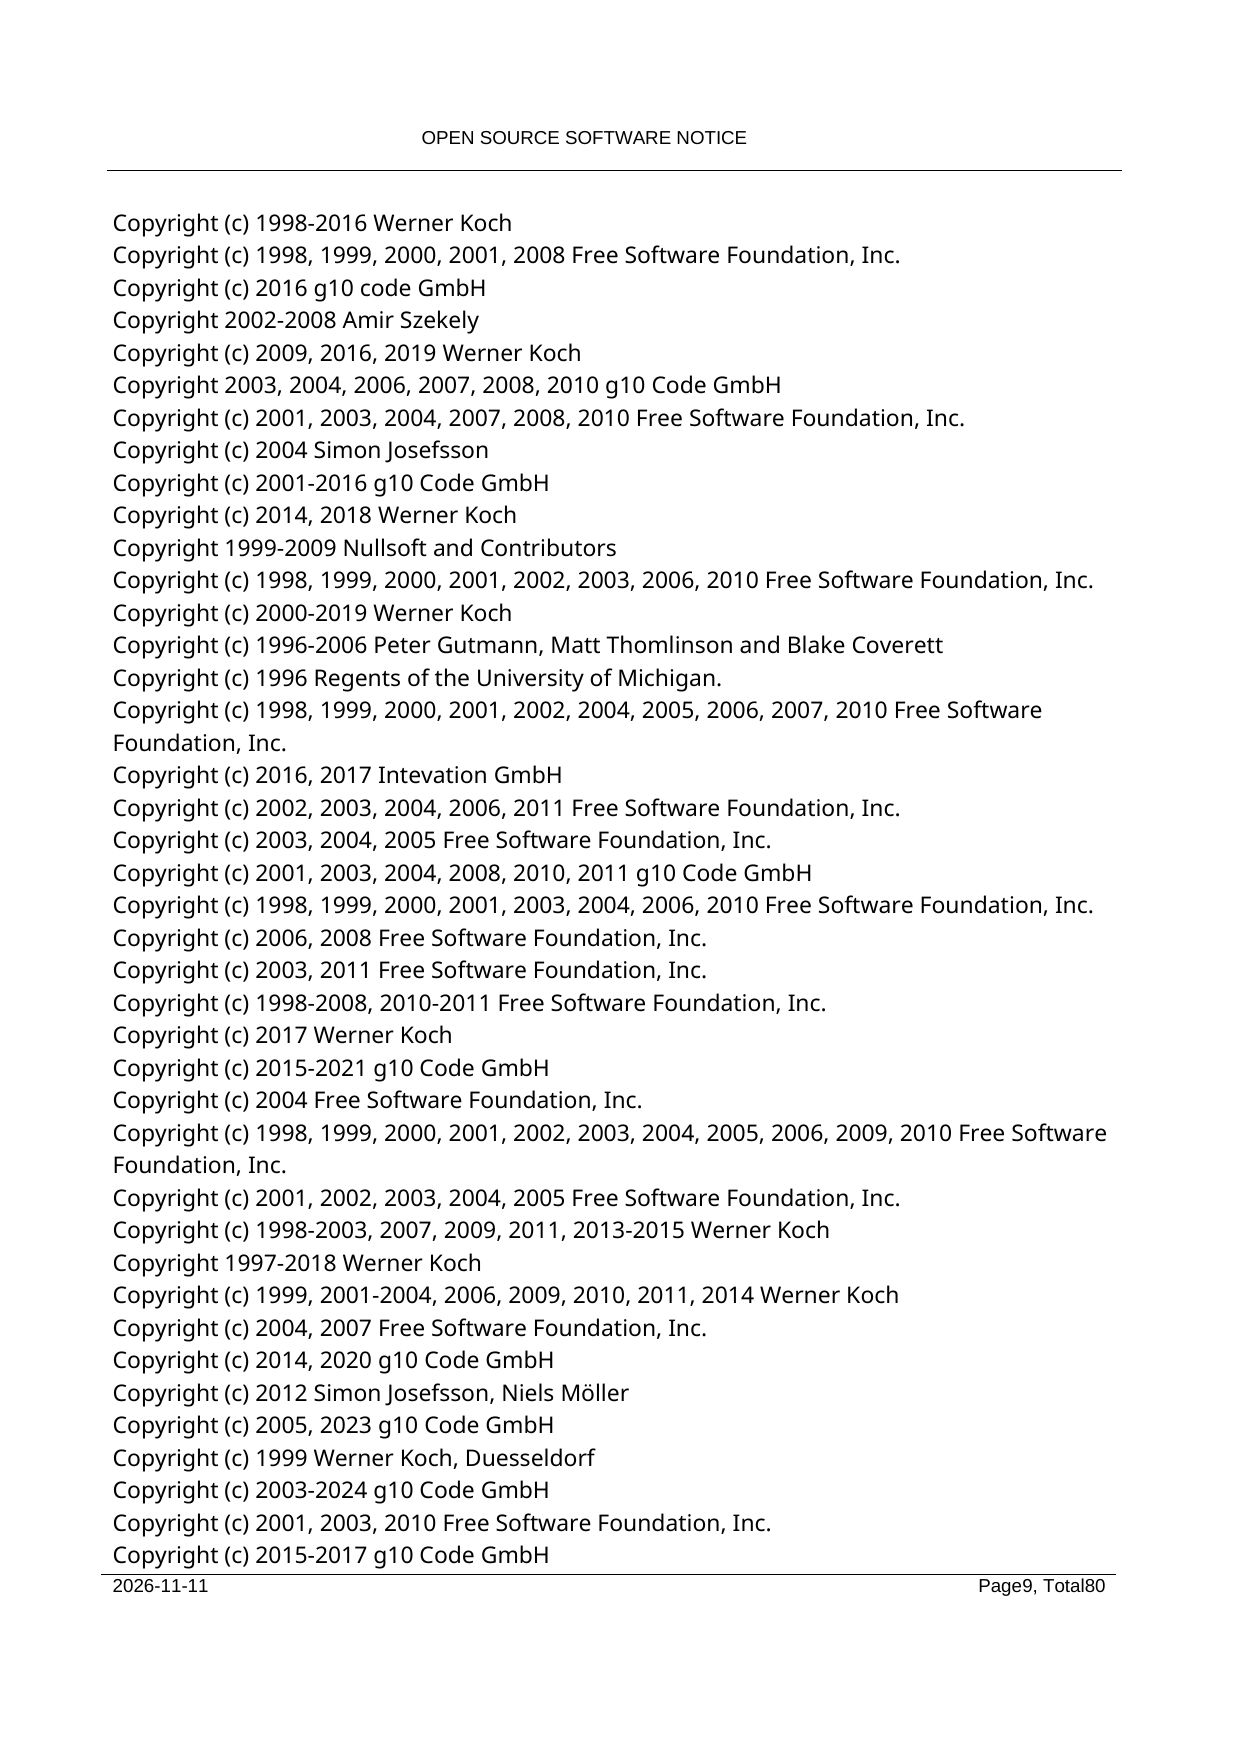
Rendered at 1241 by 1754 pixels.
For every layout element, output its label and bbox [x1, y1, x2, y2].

text [112, 206, 1128, 1571]
